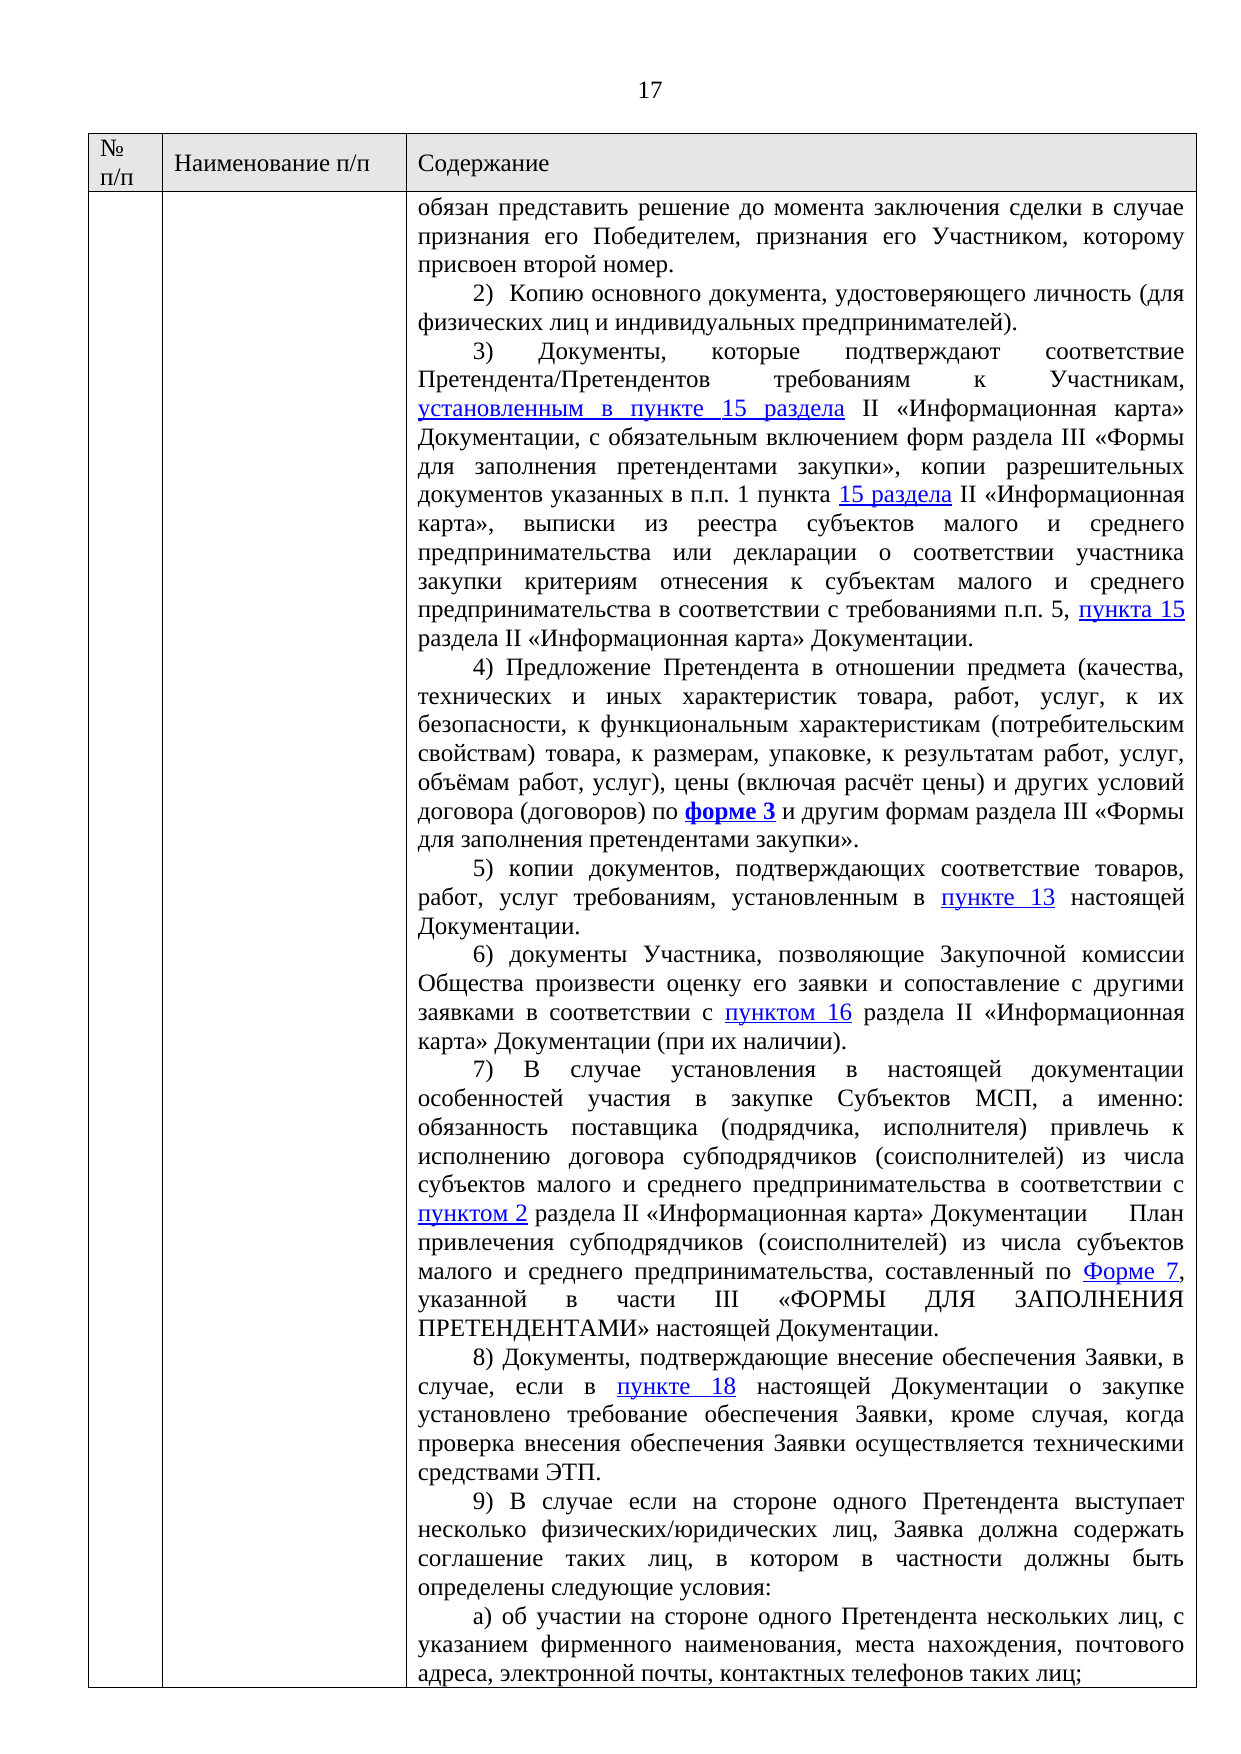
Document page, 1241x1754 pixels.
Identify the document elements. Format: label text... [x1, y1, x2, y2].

table_cell [89, 192, 162, 1687]
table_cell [163, 192, 406, 1687]
table_header Содержание [407, 134, 1196, 191]
table_header № п/п [89, 134, 162, 191]
table_header Наименование п/п [163, 134, 406, 191]
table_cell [407, 192, 1196, 1687]
